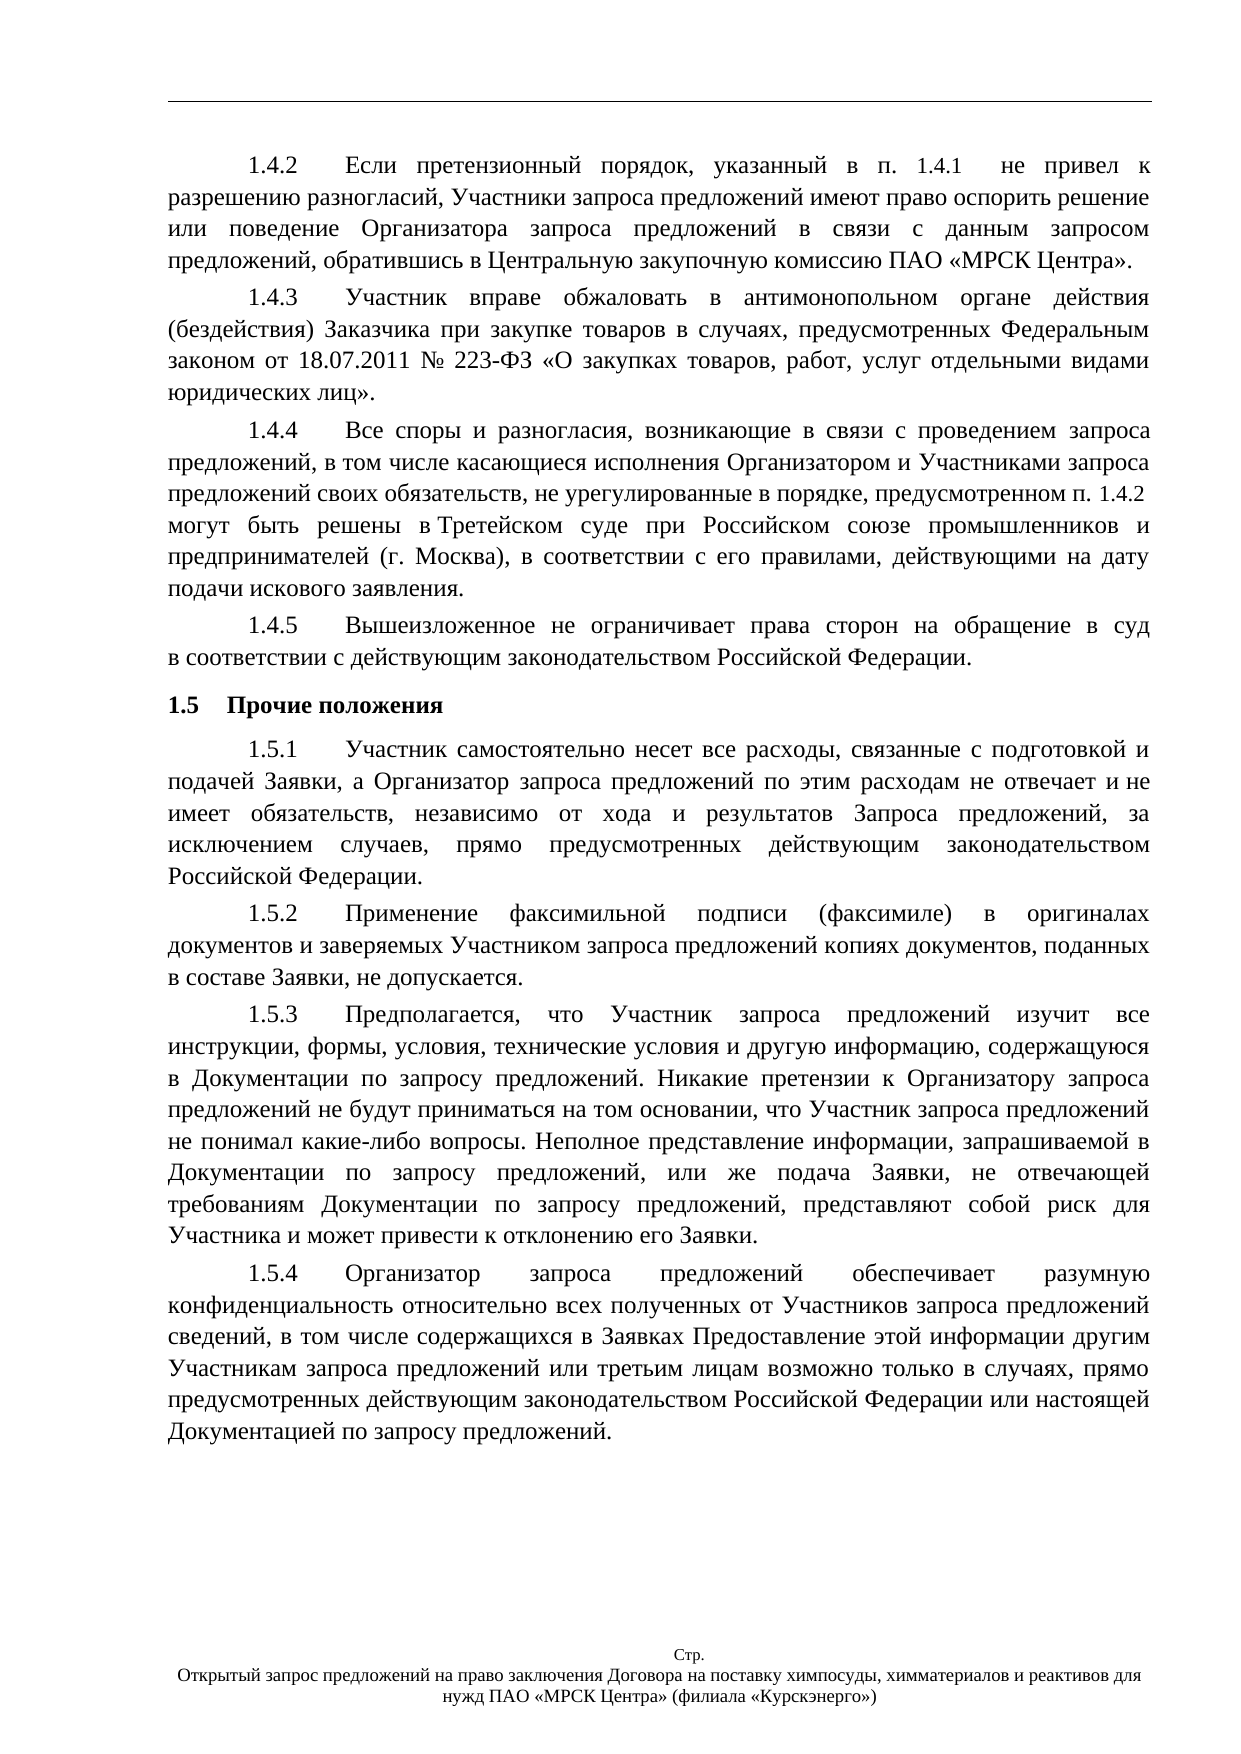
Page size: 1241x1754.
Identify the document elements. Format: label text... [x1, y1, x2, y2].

list Участник вправе обжаловать в антимонопольном органе действия (бездействия) Заказчика при закупке товаров в случаях, предусмотренных Федеральным законом от 18.07.2011 № 223-ФЗ «О закупках товаров, работ, услуг отдельными видами юридических лиц». [168, 282, 1150, 406]
list Организатор запроса предложений обеспечивает разумную конфиденциальность относительно всех полученных от Участников запроса предложений сведений, в том числе содержащихся в Заявках Предоставление этой информации другим Участникам запроса предложений или третьим лицам возможно только в случаях, прямо предусмотренных действующим законодательством Российской Федерации или настоящей Документацией по запросу предложений. [168, 1258, 1150, 1445]
list Если претензионный порядок, указанный в п. 1.4.1 не привел к разрешению разногласий, Участники запроса предложений имеют право оспорить решение или поведение Организатора запроса предложений в связи с данным запросом предложений, обратившись в Центральную закупочную комиссию ПАО «МРСК Центра». [168, 150, 1150, 273]
subtitle Прочие положения [168, 690, 1152, 719]
list Все споры и разногласия, возникающие в связи с проведением запроса предложений, в том числе касающиеся исполнения Организатором и Участниками запроса предложений своих обязательств, не урегулированные в порядке, предусмотренном п. 1.4.2 могут быть решены в Третейском суде при Российском союзе промышленников и предпринимателей (г. Москва), в соответствии с его правилами, действующими на дату подачи искового заявления. [168, 415, 1150, 602]
list Участник самостоятельно несет все расходы, связанные с подготовкой и подачей Заявки, а Организатор запроса предложений по этим расходам не отвечает и не имеет обязательств, независимо от хода и результатов Запроса предложений, за исключением случаев, прямо предусмотренных действующим законодательством Российской Федерации. [168, 734, 1150, 889]
list Применение факсимильной подписи (факсимиле) в оригиналах документов и заверяемых Участником запроса предложений копиях документов, поданных в составе Заявки, не допускается. [168, 898, 1150, 990]
list Предполагается, что Участник запроса предложений изучит все инструкции, формы, условия, технические условия и другую информацию, содержащуюся в Документации по запросу предложений. Никакие претензии к Организатору запроса предложений не будут приниматься на том основании, что Участник запроса предложений не понимал какие-либо вопросы. Неполное представление информации, запрашиваемой в Документации по запросу предложений, или же подача Заявки, не отвечающей требованиям Документации по запросу предложений, представляют собой риск для Участника и может привести к отклонению его Заявки. [168, 999, 1150, 1249]
list Вышеизложенное не ограничивает права сторон на обращение в суд в соответствии с действующим законодательством Российской Федерации. [168, 611, 1150, 671]
